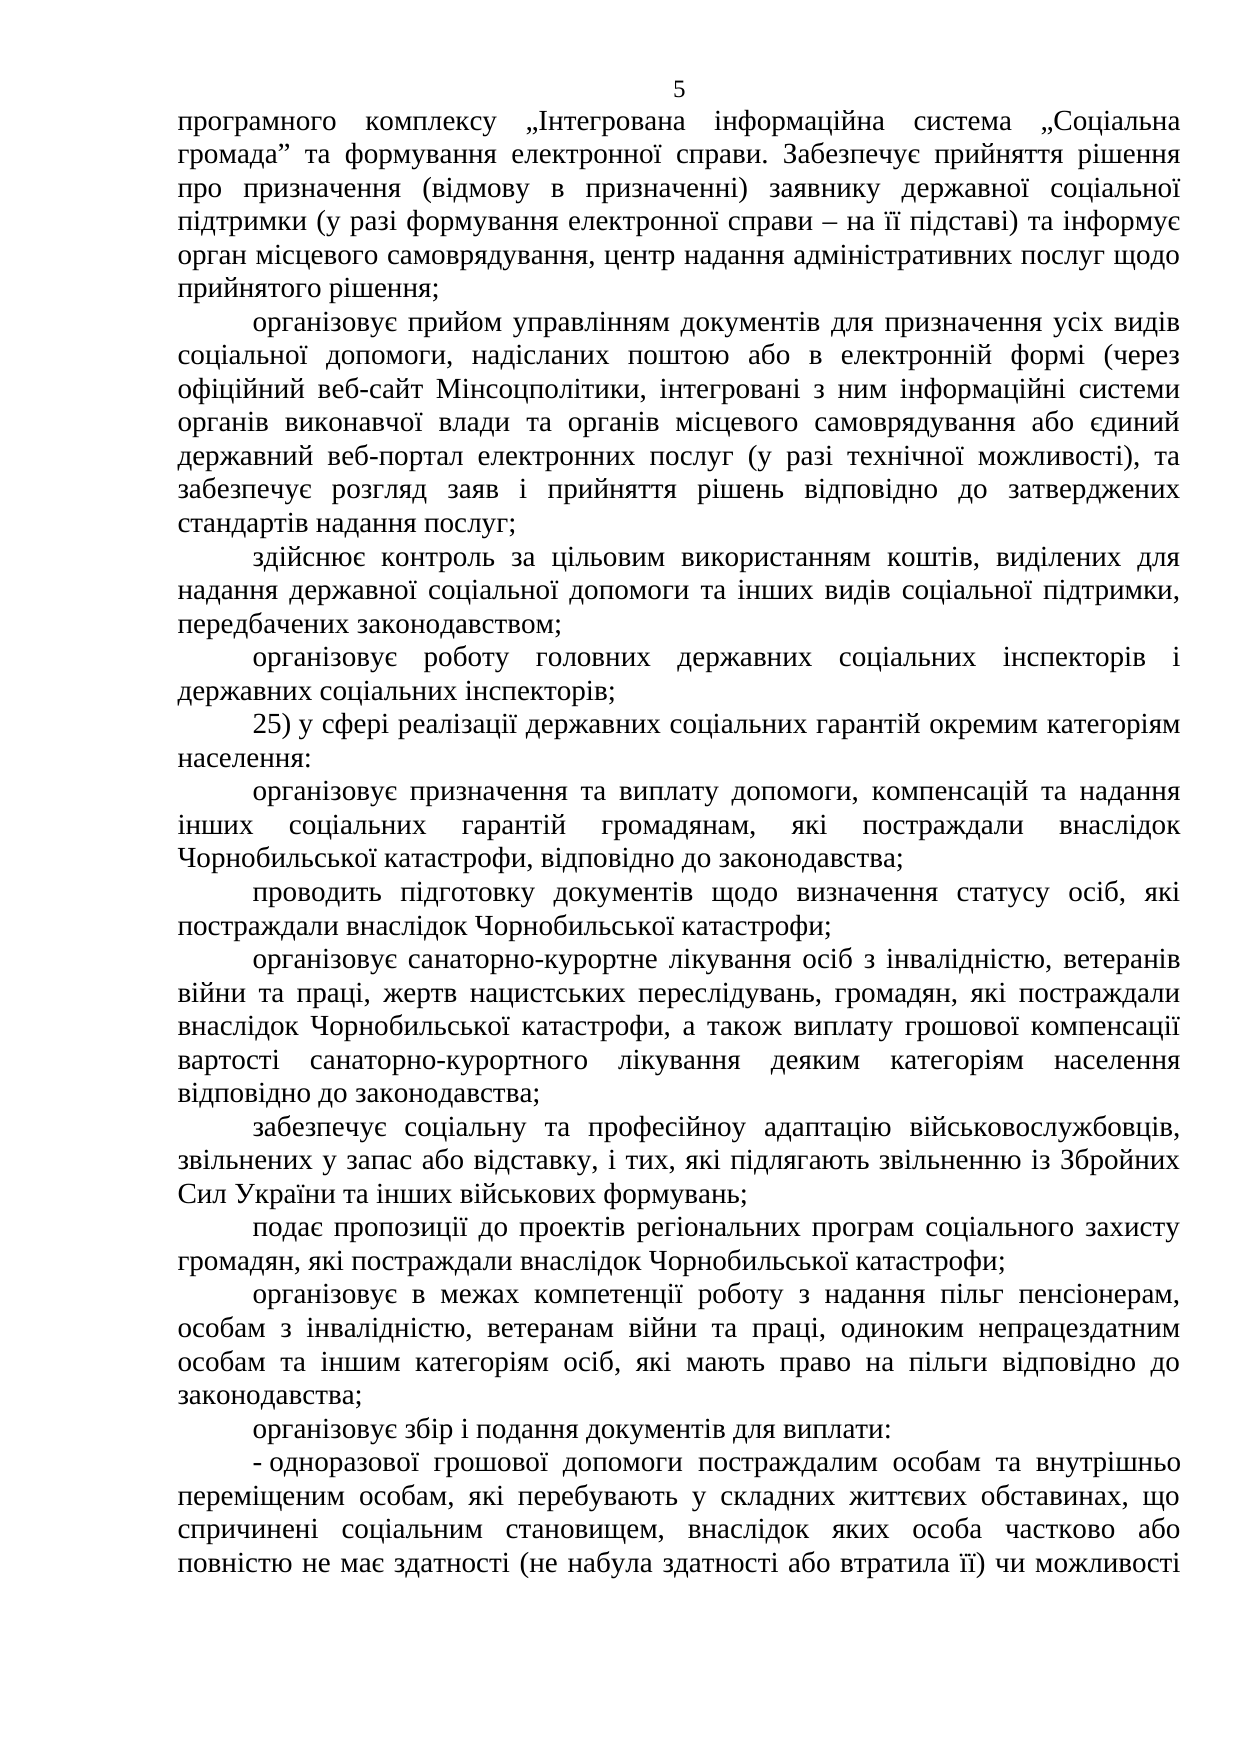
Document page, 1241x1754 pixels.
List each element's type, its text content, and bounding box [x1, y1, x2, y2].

text 25) у сфері реалізації державних соціальних гарантій окремим категоріям населення: [177, 706, 1181, 773]
text забезпечує соціальну та професійноу адаптацію військовослужбовців, звільнених у запас або відставку, і тих, які підлягають звільненню із Збройних Сил України та інших військових формувань; [177, 1109, 1181, 1209]
text подає пропозиції до проектів регіональних програм соціального захисту громадян, які постраждали внаслідок Чорнобильської катастрофи; [177, 1209, 1181, 1277]
text організовує в межах компетенції роботу з надання пільг пенсіонерам, особам з інвалідністю, ветеранам війни та праці, одиноким непрацездатним особам та іншим категоріям осіб, які мають право на пільги відповідно до законодавства; [177, 1277, 1181, 1411]
text організовує прийом управлінням документів для призначення усіх видів соціальної допомоги, надісланих поштою або в електронній формі (через офіційний веб-сайт Мінсоцполітики, інтегровані з ним інформаційні системи органів виконавчої влади та органів місцевого самоврядування або єдиний державний веб-портал електронних послуг (у разі технічної можливості), та забезпечує розгляд заяв і прийняття рішень відповідно до затверджених стандартів надання послуг; [177, 304, 1181, 539]
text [177, 1444, 1181, 1578]
text організовує санаторно-курортне лікування осіб з інвалідністю, ветеранів війни та праці, жертв нацистських переслідувань, громадян, які постраждали внаслідок Чорнобильської катастрофи, а також виплату грошової компенсації вартості санаторно-курортного лікування деяким категоріям населення відповідно до законодавства; [177, 941, 1181, 1109]
text здійснює контроль за цільовим використанням коштів, виділених для надання державної соціальної допомоги та інших видів соціальної підтримки, передбачених законодавством; [177, 539, 1181, 639]
text проводить підготовку документів щодо визначення статусу осіб, які постраждали внаслідок Чорнобильської катастрофи; [177, 874, 1181, 941]
text організовує збір і подання документів для виплати: [177, 1411, 1181, 1444]
text організовує роботу головних державних соціальних інспекторів і державних соціальних інспекторів; [177, 639, 1181, 706]
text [177, 103, 1181, 304]
text організовує призначення та виплату допомоги, компенсацій та надання інших соціальних гарантій громадянам, які постраждали внаслідок Чорнобильської катастрофи, відповідно до законодавства; [177, 773, 1181, 874]
